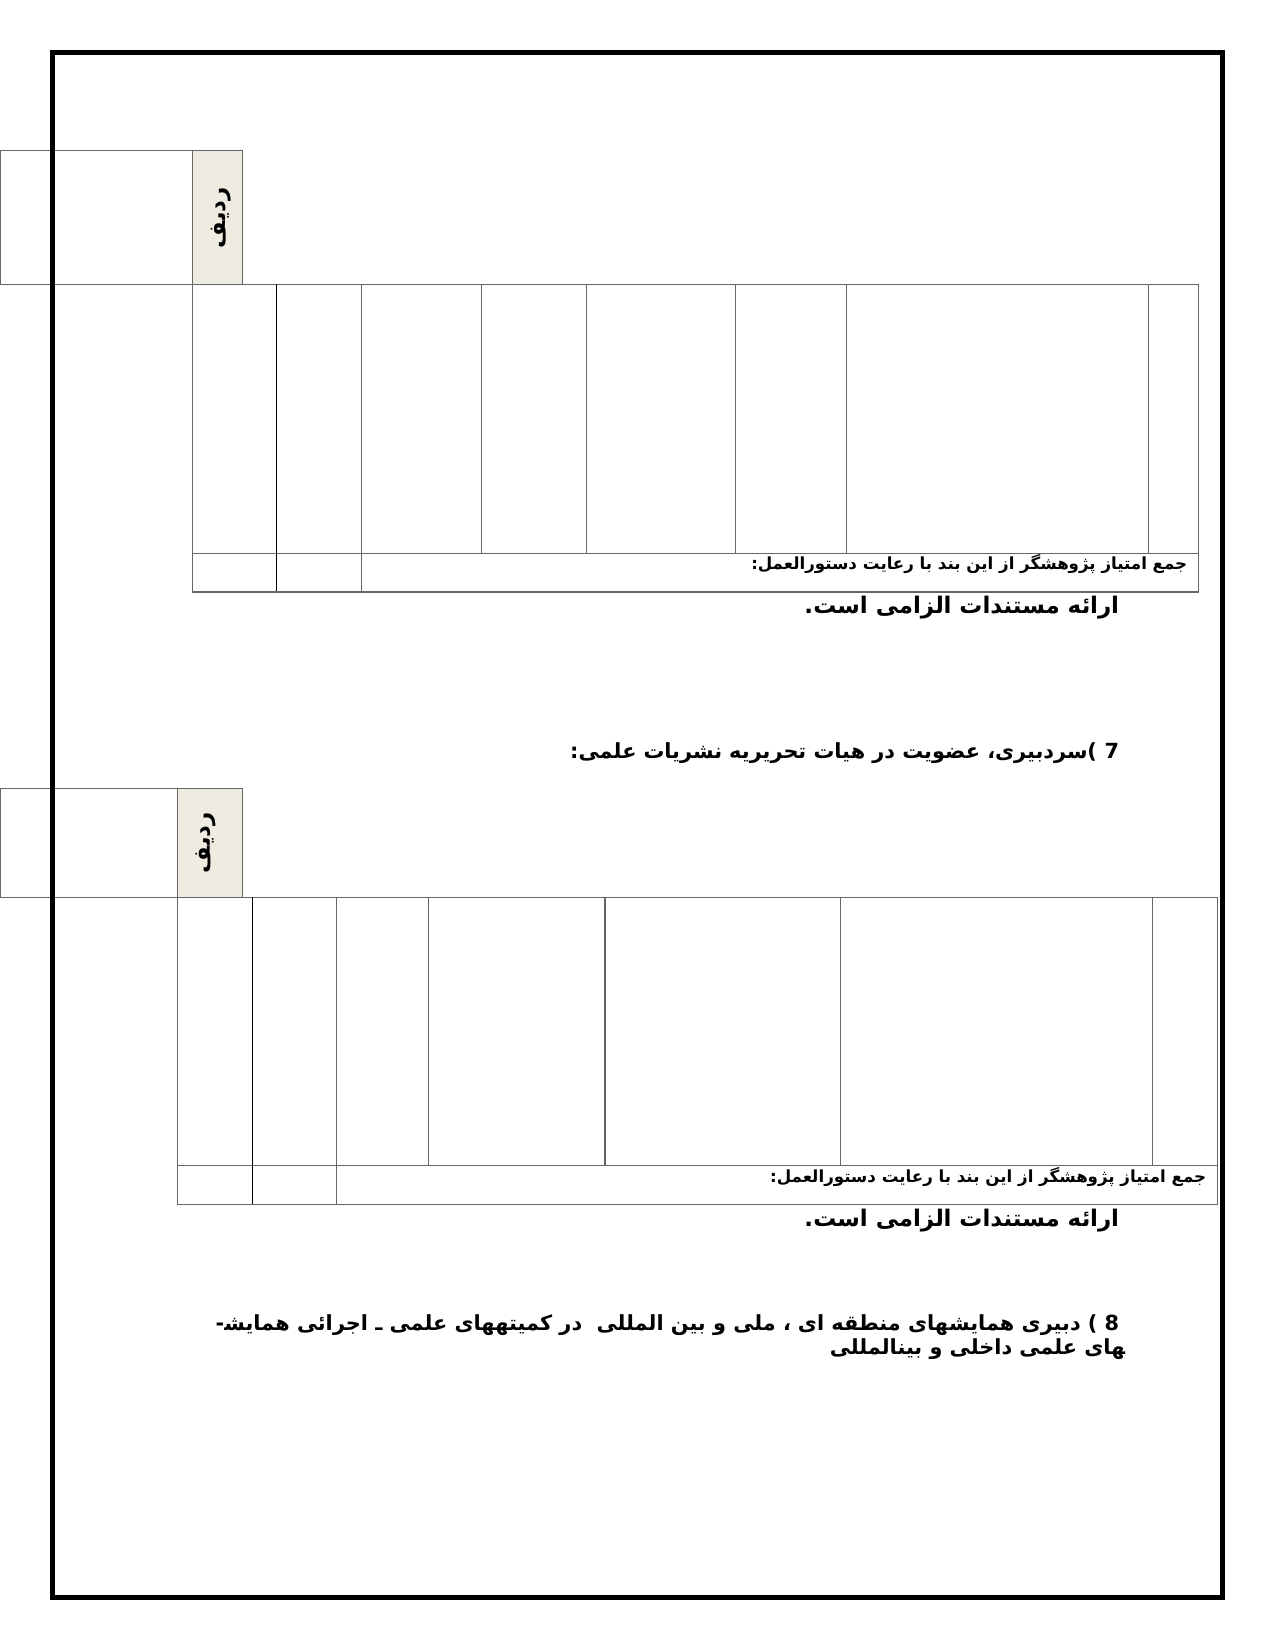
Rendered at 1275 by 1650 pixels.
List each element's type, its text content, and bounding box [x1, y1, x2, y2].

table_cell [193, 285, 276, 553]
text ارائه مستندات الزامی است. [192, 593, 1125, 619]
table_cell [1153, 898, 1217, 1165]
table_cell [253, 1166, 336, 1204]
table_header رديف [193, 151, 242, 284]
table_cell [178, 1166, 252, 1204]
text ارائه مستندات الزامی است. [192, 1205, 1125, 1231]
table_cell [253, 898, 336, 1165]
table_cell [841, 898, 1152, 1165]
table_cell [277, 554, 361, 591]
table_cell جمع امتياز پژوهشگر از اين بند با رعايت دستورالعمل: [337, 1166, 1217, 1204]
text 8 ) دبیری همایشهای منطقه ای ، ملی و بین المللی در کمیتههای علمی ـ اجرائی همایشهای علمی داخلی و بینالمللی [192, 1311, 1125, 1359]
table_cell [482, 285, 586, 553]
table_cell [277, 285, 361, 553]
table_cell [736, 285, 846, 553]
table_cell [429, 898, 604, 1165]
table_cell [193, 554, 276, 591]
table_header رديف [178, 789, 242, 897]
table_cell [847, 285, 1148, 553]
table_cell [362, 285, 481, 553]
table_cell جمع امتياز پژوهشگر از اين بند با رعايت دستورالعمل: [362, 554, 1198, 591]
table_cell [178, 898, 252, 1165]
table_cell [1149, 285, 1198, 553]
table_cell [337, 898, 428, 1165]
table_cell [587, 285, 735, 553]
table_cell [606, 898, 840, 1165]
text 7 )سردبیری، عضویت در هیات تحریریه نشریات علمی: [192, 739, 1125, 764]
